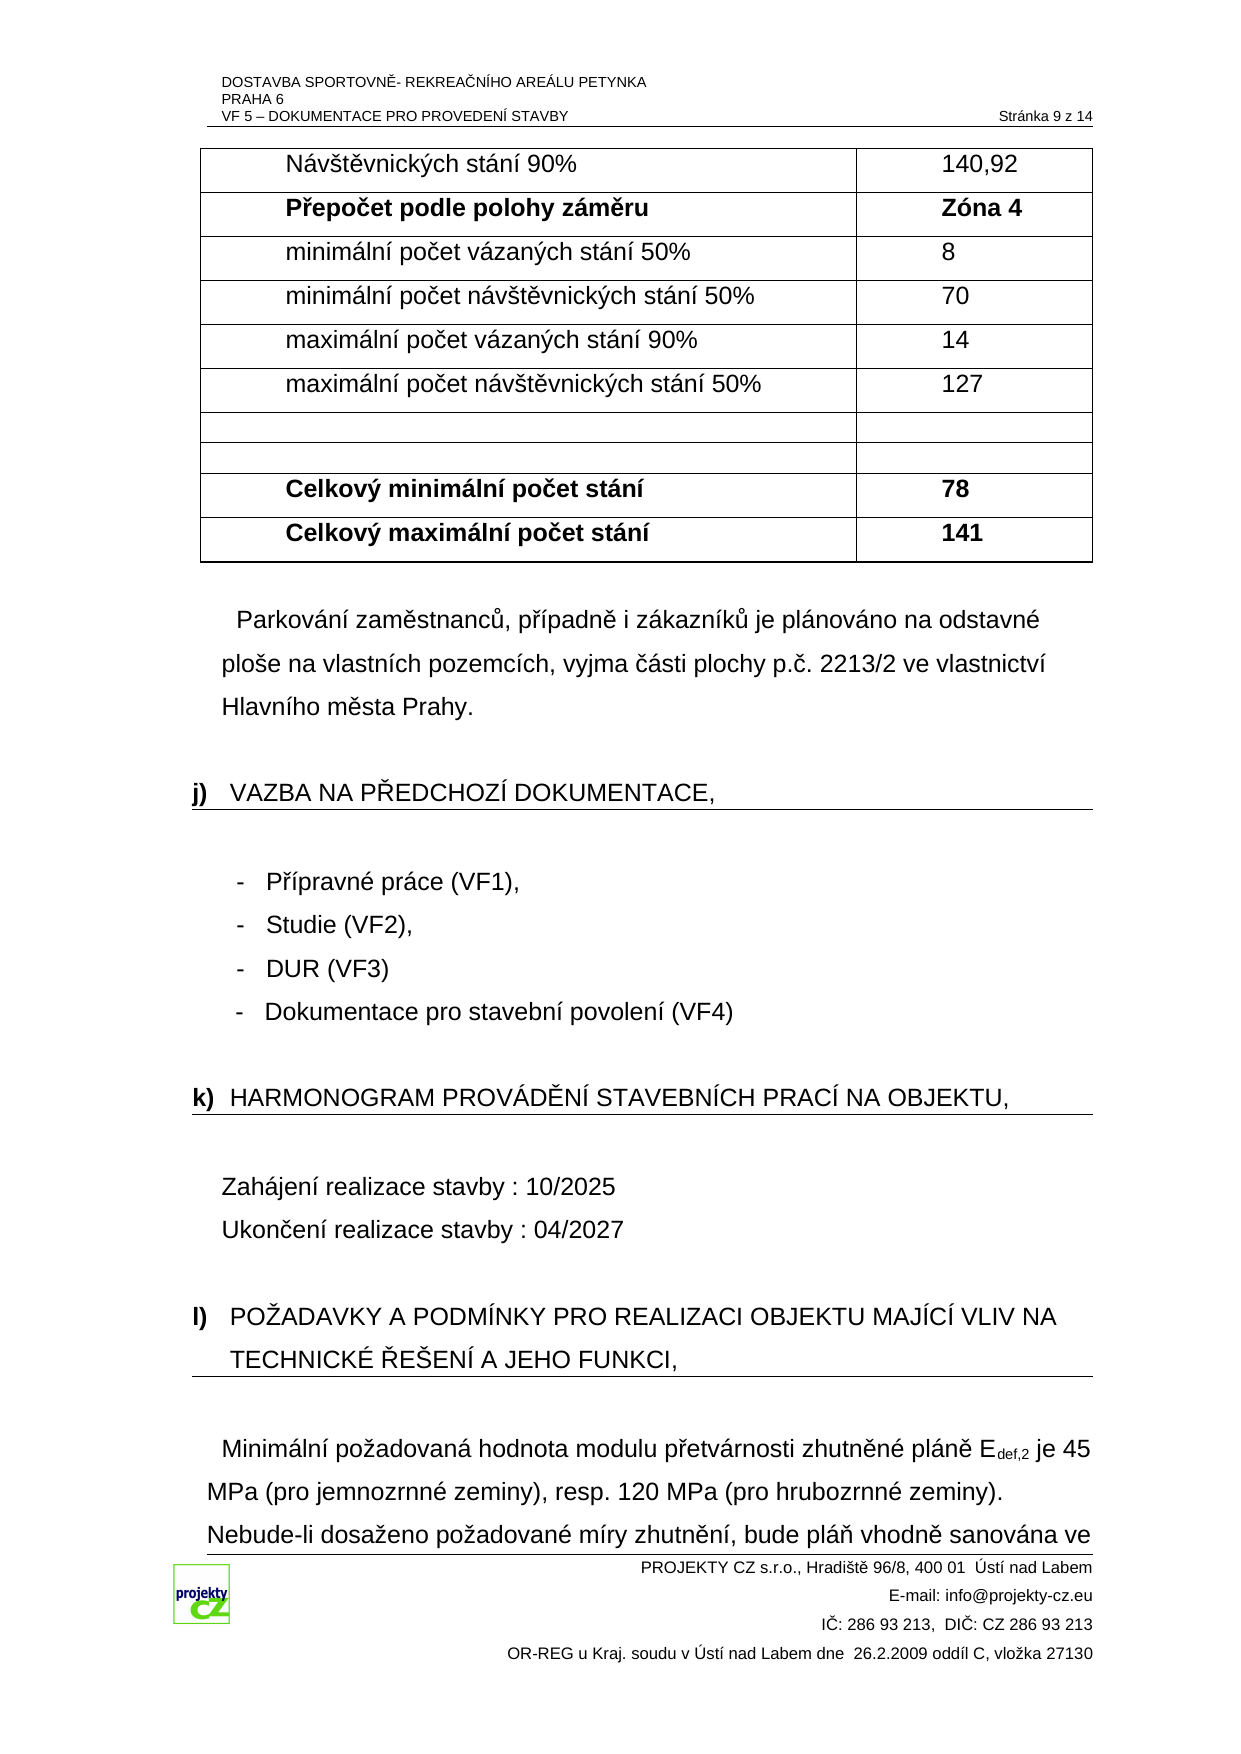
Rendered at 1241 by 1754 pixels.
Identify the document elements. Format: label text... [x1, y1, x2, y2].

table_cell 140,92 [857, 149, 1092, 192]
subtitle POŽADAVKY A PODMÍNKY PRO REALIZACI OBJEKTU MAJÍCÍ VLIV NA TECHNICKÉ ŘEŠENÍ A JEHO FUNKCI, [192, 1302, 1093, 1376]
text - Dokumentace pro stavební povolení (VF4) [207, 997, 1093, 1026]
table_cell maximální počet návštěvnických stání 50% [201, 369, 856, 412]
text Ukončení realizace stavby : 04/2027 [207, 1216, 1093, 1244]
picture [170, 1562, 233, 1627]
text Zahájení realizace stavby : 10/2025 [207, 1172, 1093, 1201]
table_cell 141 [857, 518, 1092, 561]
text - Studie (VF2), [236, 911, 1093, 939]
table_cell Celkový maximální počet stání [201, 518, 856, 561]
table_cell Zóna 4 [857, 193, 1092, 236]
text Parkování zaměstnanců, případně i zákazníků je plánováno na odstavné ploše na vlastních pozemcích, vyjma části plochy p.č. 2213/2 ve vlastnictví Hlavního města Prahy. [221, 606, 1093, 721]
table_cell maximální počet vázaných stání 90% [201, 325, 856, 368]
table_cell [857, 413, 1092, 442]
table_cell 78 [857, 474, 1092, 517]
table_cell Návštěvnických stání 90% [201, 149, 856, 192]
subtitle HARMONOGRAM PROVÁDĚNÍ STAVEBNÍCH PRACÍ NA OBJEKTU, [192, 1083, 1093, 1114]
table_cell Přepočet podle polohy záměru [201, 193, 856, 236]
table_cell minimální počet návštěvnických stání 50% [201, 281, 856, 324]
text - Přípravné práce (VF1), [236, 867, 1093, 896]
table_cell 8 [857, 237, 1092, 280]
text - DUR (VF3) [236, 954, 1093, 982]
table_cell 70 [857, 281, 1092, 324]
table_cell 127 [857, 369, 1092, 412]
table_cell [857, 443, 1092, 473]
table_cell minimální počet vázaných stání 50% [201, 237, 856, 280]
table_cell [201, 443, 856, 473]
subtitle VAZBA NA PŘEDCHOZÍ DOKUMENTACE, [192, 778, 1093, 809]
table_cell [201, 413, 856, 442]
table_cell Celkový minimální počet stání [201, 474, 856, 517]
table_cell 14 [857, 325, 1092, 368]
